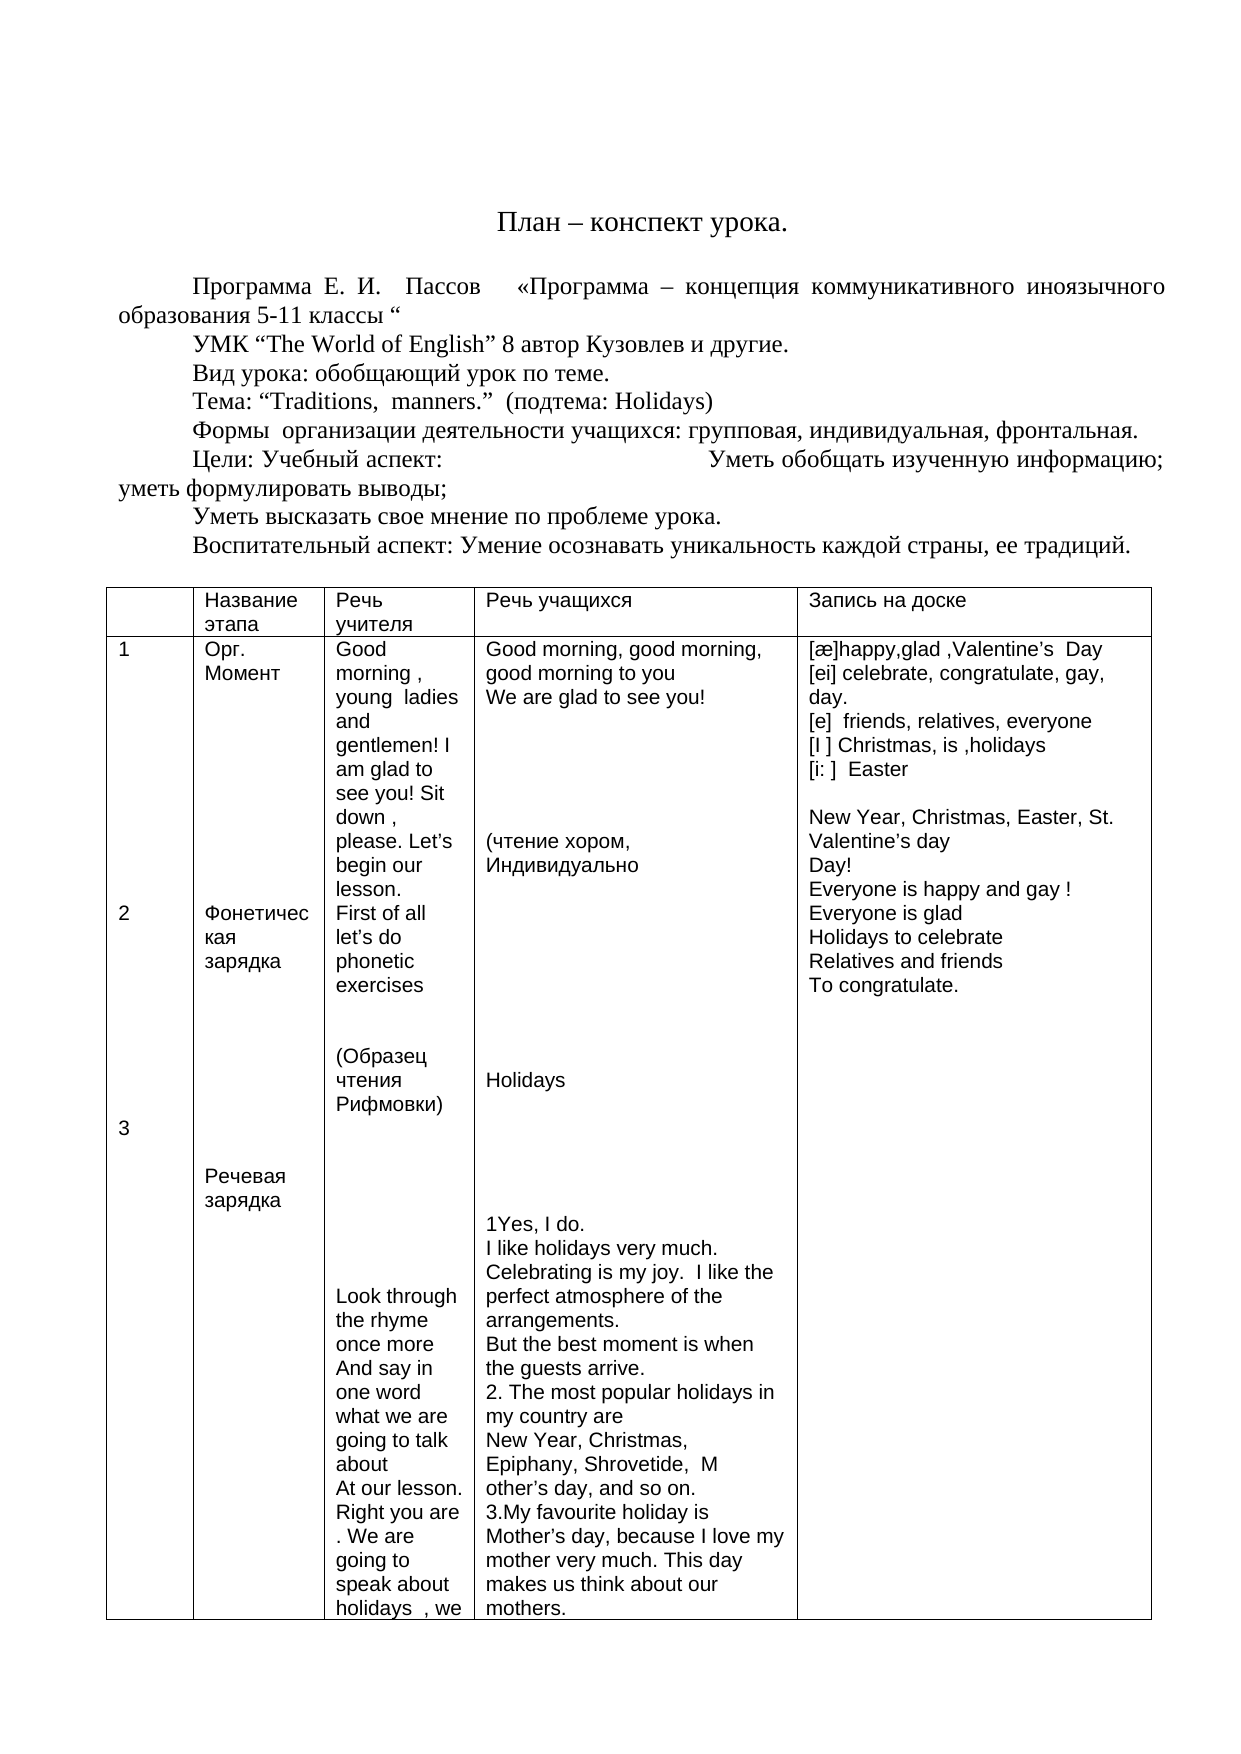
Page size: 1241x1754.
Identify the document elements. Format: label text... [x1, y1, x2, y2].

text Формы организации деятельности учащихся: групповая, индивидуальная, фронтальная. [118, 415, 1167, 444]
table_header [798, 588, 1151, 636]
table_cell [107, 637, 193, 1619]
text Цели: Учебный аспект: Уметь обобщать изученную информацию; уметь формулировать выводы; [118, 444, 1167, 501]
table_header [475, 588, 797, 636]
text План – конспект урока. [118, 204, 1167, 238]
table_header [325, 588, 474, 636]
text Уметь высказать свое мнение по проблеме урока. [118, 501, 1167, 530]
text Воспитательный аспект: Умение осознавать уникальность каждой страны, ее традиций. [118, 530, 1167, 559]
text Программа Е. И. Пассов «Программа – концепция коммуникативного иноязычного образования 5-11 классы “ [118, 271, 1167, 329]
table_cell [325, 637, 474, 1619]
text Вид урока: обобщающий урок по теме. [118, 358, 1167, 386]
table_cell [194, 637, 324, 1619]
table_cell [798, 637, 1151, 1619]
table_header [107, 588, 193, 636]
text Тема: “Traditions, manners.” (подтема: Holidays) [118, 386, 1167, 415]
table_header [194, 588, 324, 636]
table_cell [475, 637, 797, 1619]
text УМК “The World of English” 8 автор Кузовлев и другие. [118, 329, 1167, 358]
